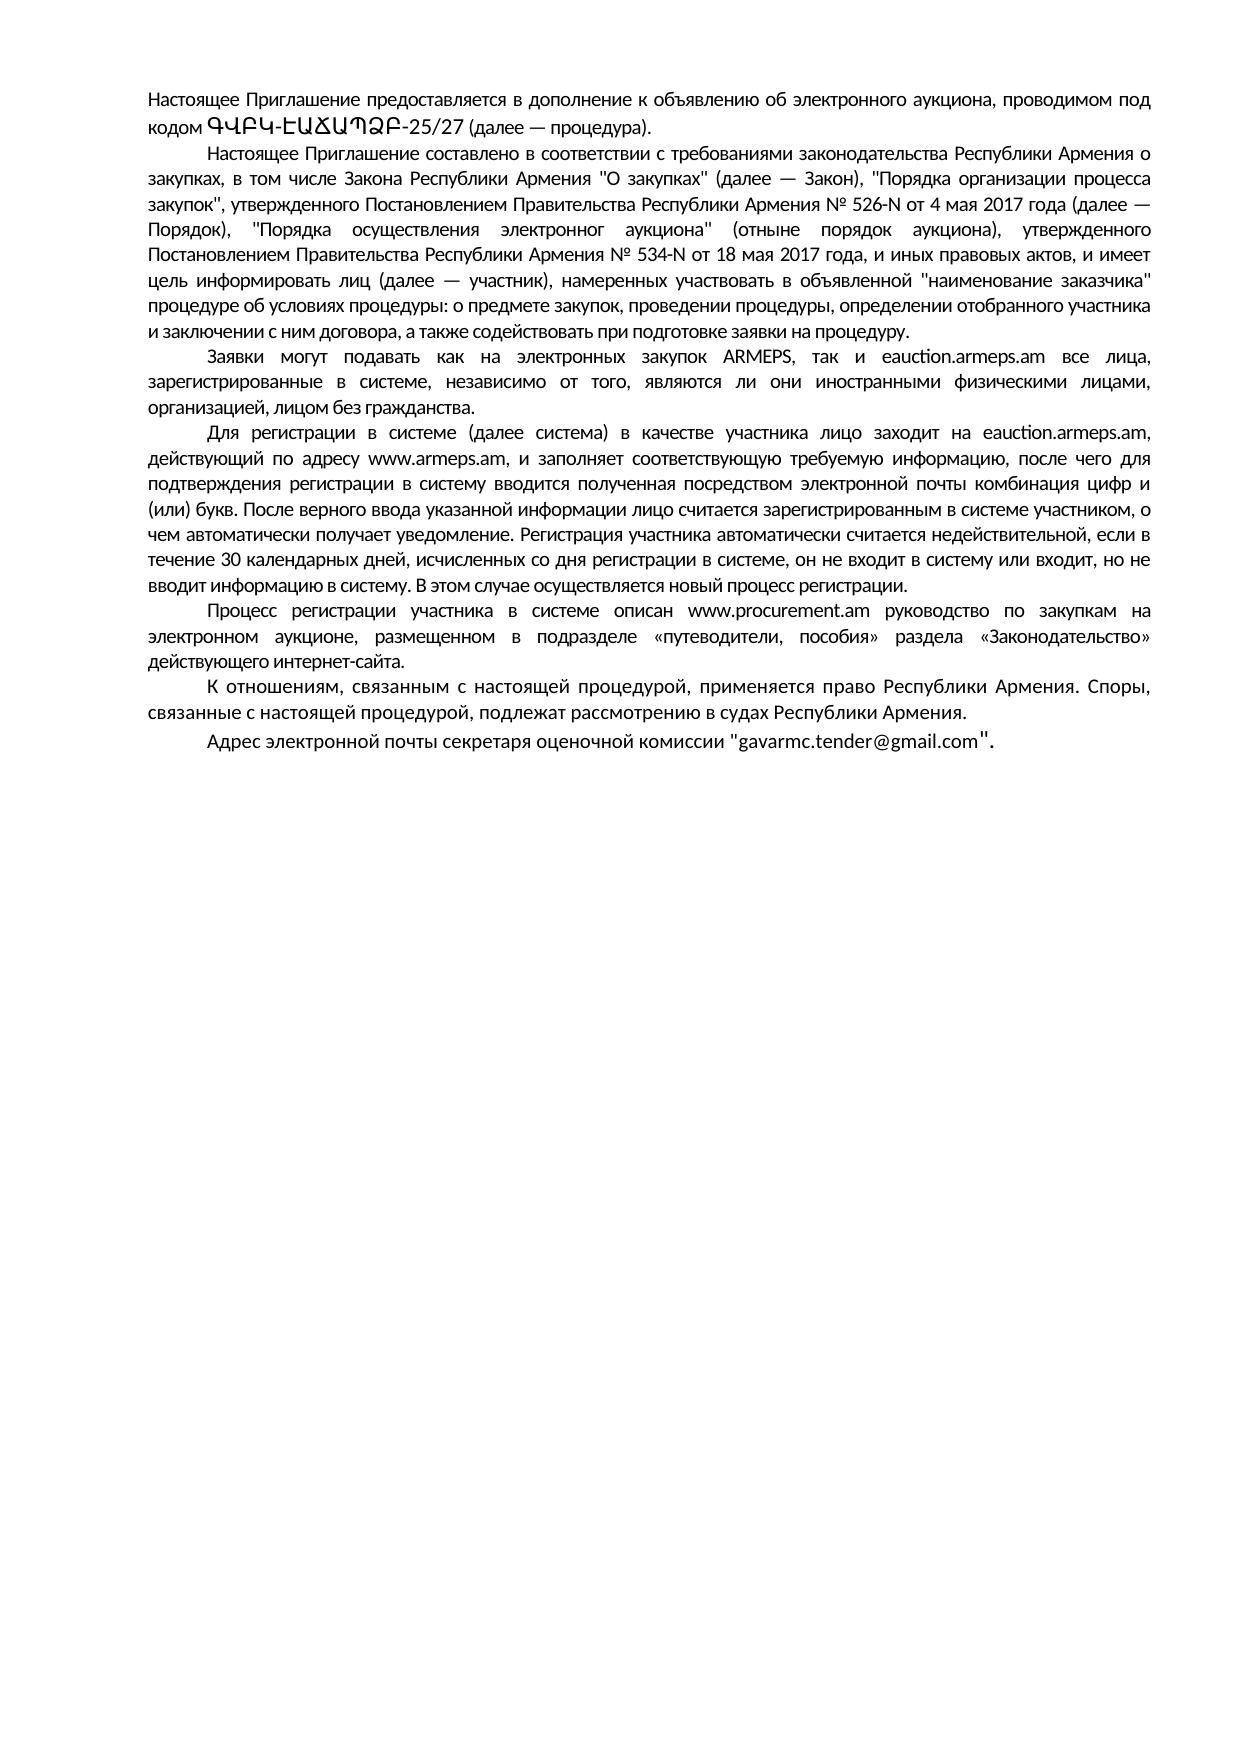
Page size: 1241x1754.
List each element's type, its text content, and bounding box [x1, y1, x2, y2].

text Настоящее Приглашение предоставляется в дополнение к объявлению об электронного аукциона, проводимом под кодом ԳՎԲԿ-ԷԱՃԱՊՁԲ-25/27 (далее — процедура). [148, 86, 1152, 140]
text Для регистрации в системе (далее система) в качестве участника лицо заходит на eauction.armeps.am, действующий по адресу www.armeps.am, и заполняет соответствующую требуемую информацию, после чего для подтверждения регистрации в систему вводится полученная посредством электронной почты комбинация цифр и (или) букв. После верного ввода указанной информации лицо считается зарегистрированным в системе участником, о чем автоматически получает уведомление. Регистрация участника автоматически считается недействительной, если в течение 30 календарных дней, исчисленных со дня регистрации в системе, он не входит в систему или входит, но не вводит информацию в систему. В этом случае осуществляется новый процесс регистрации. [148, 419, 1152, 597]
text К отношениям, связанным с настоящей процедурой, применяется право Республики Армения. Споры, связанные с настоящей процедурой, подлежат рассмотрению в судах Республики Армения. [148, 674, 1152, 724]
text Процесс регистрации участника в системе описан www.procurement.am руководство по закупкам на электронном аукционе, размещенном в подразделе «путеводители, пособия» раздела «Законодательство» действующего интернет-сайта. [148, 597, 1152, 674]
text Настоящее Приглашение составлено в соответствии с требованиями законодательства Республики Армения о закупках, в том числе Закона Республики Армения "О закупках" (далее — Закон), "Порядка организации процесса закупок", утвержденного Постановлением Правительства Республики Армения № 526-N от 4 мая 2017 года (далее — Порядок), "Порядка осуществления электронног аукциона" (отныне порядок аукциона), утвержденного Постановлением Правительства Республики Армения № 534-N от 18 мая 2017 года, и иных правовых актов, и имеет цель информировать лиц (далее — участник), намеренных участвовать в объявленной "наименование заказчика" процедуре об условиях процедуры: о предмете закупок, проведении процедуры, определении отобранного участника и заключении с ним договора, а также содействовать при подготовке заявки на процедуру. [148, 140, 1152, 343]
text Адрес электронной почты секретаря оценочной комиссии "gavarmc.tender@gmail.com". [148, 724, 1152, 755]
text Заявки могут подавать как на электронных закупок ARMEPS, так и eauction.armeps.am все лица, зарегистрированные в системе, независимо от того, являются ли они иностранными физическими лицами, организацией, лицом без гражданства. [148, 343, 1152, 419]
